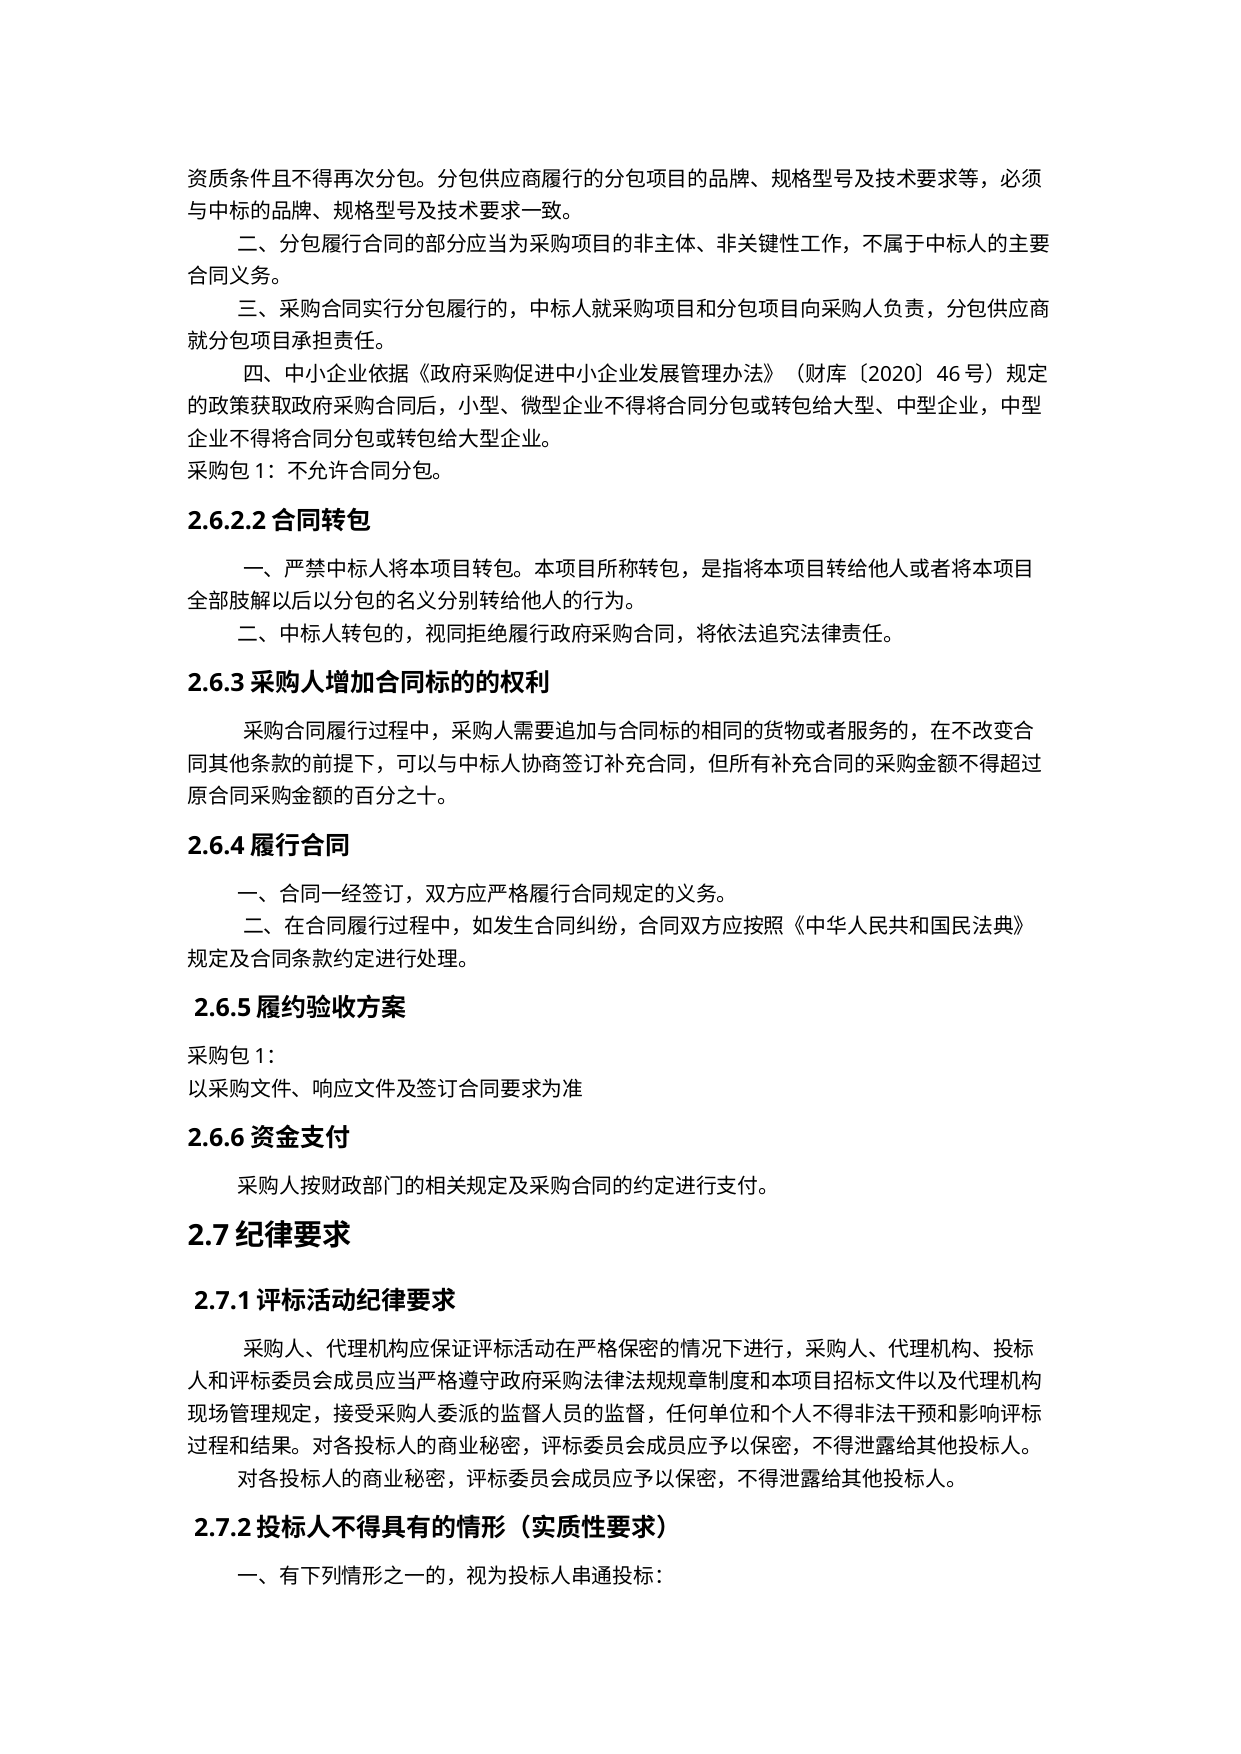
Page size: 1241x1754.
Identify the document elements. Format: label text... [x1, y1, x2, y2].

text 2.6.2.2合同转包 [187, 487, 1053, 552]
text 2.7.1评标活动纪律要求 [187, 1267, 1053, 1332]
text 采购合同履行过程中，采购人需要追加与合同标的相同的货物或者服务的，在不改变合同其他条款的前提下，可以与中标人协商签订补充合同，但所有补充合同的采购金额不得超过原合同采购金额的百分之十。 [187, 714, 1053, 812]
text 四、中小企业依据《政府采购促进中小企业发展管理办法》（财库〔2020〕46号）规定的政策获取政府采购合同后，小型、微型企业不得将合同分包或转包给大型、中型企业，中型企业不得将合同分包或转包给大型企业。 [187, 357, 1053, 454]
text 采购人、代理机构应保证评标活动在严格保密的情况下进行，采购人、代理机构、投标人和评标委员会成员应当严格遵守政府采购法律法规规章制度和本项目招标文件以及代理机构现场管理规定，接受采购人委派的监督人员的监督，任何单位和个人不得非法干预和影响评标过程和结果。对各投标人的商业秘密，评标委员会成员应予以保密，不得泄露给其他投标人。 [187, 1332, 1053, 1462]
text 2.6.5履约验收方案 [187, 974, 1053, 1039]
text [187, 162, 1053, 227]
text 2.6.4履行合同 [187, 812, 1053, 877]
text 对各投标人的商业秘密，评标委员会成员应予以保密，不得泄露给其他投标人。 [187, 1462, 1053, 1494]
text 采购人按财政部门的相关规定及采购合同的约定进行支付。 [187, 1169, 1053, 1202]
text 采购包1：不允许合同分包。 [187, 454, 1053, 487]
text 二、中标人转包的，视同拒绝履行政府采购合同，将依法追究法律责任。 [187, 617, 1053, 649]
text 二、在合同履行过程中，如发生合同纠纷，合同双方应按照《中华人民共和国民法典》规定及合同条款约定进行处理。 [187, 909, 1053, 974]
text 采购包1： [187, 1039, 1053, 1072]
text 一、合同一经签订，双方应严格履行合同规定的义务。 [187, 877, 1053, 909]
text 2.6.6资金支付 [187, 1104, 1053, 1169]
text 三、采购合同实行分包履行的，中标人就采购项目和分包项目向采购人负责，分包供应商就分包项目承担责任。 [187, 292, 1053, 357]
text 一、严禁中标人将本项目转包。本项目所称转包，是指将本项目转给他人或者将本项目全部肢解以后以分包的名义分别转给他人的行为。 [187, 552, 1053, 617]
text 一、有下列情形之一的，视为投标人串通投标： [187, 1559, 1053, 1592]
text 2.7纪律要求 [187, 1202, 1053, 1267]
text 2.7.2投标人不得具有的情形（实质性要求） [187, 1494, 1053, 1559]
text 二、分包履行合同的部分应当为采购项目的非主体、非关键性工作，不属于中标人的主要合同义务。 [187, 227, 1053, 292]
text 以采购文件、响应文件及签订合同要求为准 [187, 1072, 1053, 1104]
text 2.6.3采购人增加合同标的的权利 [187, 649, 1053, 714]
